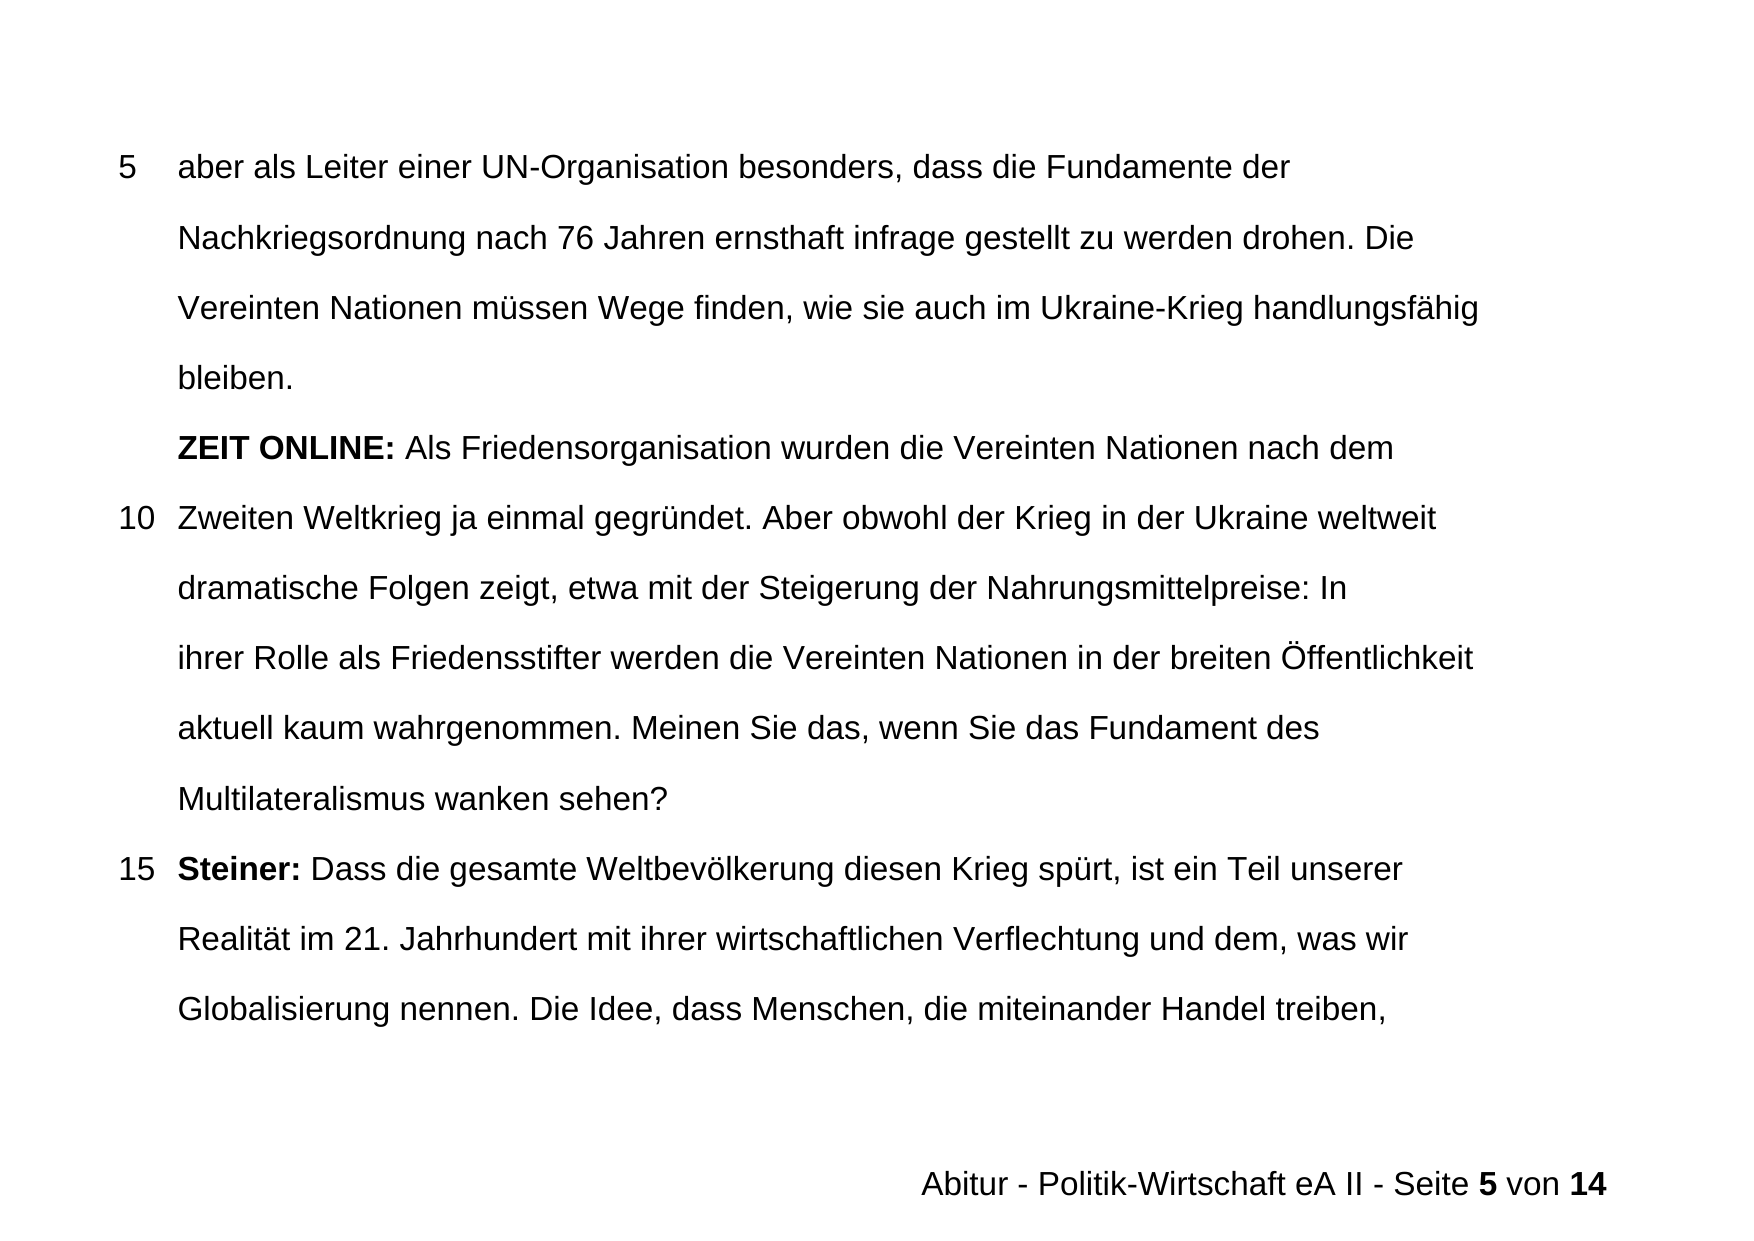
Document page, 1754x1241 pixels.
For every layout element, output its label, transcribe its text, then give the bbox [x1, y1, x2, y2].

list aktuell kaum wahrgenommen. Meinen Sie das, wenn Sie das Fundament des [177, 708, 1606, 747]
list 15 Steiner: Dass die gesamte Weltbevölkerung diesen Krieg spürt, ist ein Teil unserer [118, 849, 1606, 887]
list 5 aber als Leiter einer UN-Organisation besonders, dass die Fundamente der [118, 148, 1606, 186]
list Nachkriegsordnung nach 76 Jahren ernsthaft infrage gestellt zu werden drohen. Die [177, 218, 1606, 256]
list ihrer Rolle als Friedensstifter werden die Vereinten Nationen in der breiten Öffentlichkeit [177, 638, 1606, 677]
list Globalisierung nennen. Die Idee, dass Menschen, die miteinander Handel treiben, [177, 989, 1606, 1027]
list dramatische Folgen zeigt, etwa mit der Steigerung der Nahrungsmittelpreise: In [177, 568, 1606, 607]
list Multilateralismus wanken sehen? [177, 778, 1606, 817]
list ZEIT ONLINE: Als Friedensorganisation wurden die Vereinten Nationen nach dem [177, 428, 1606, 466]
list 10 Zweiten Weltkrieg ja einmal gegründet. Aber obwohl der Krieg in der Ukraine weltweit [118, 498, 1606, 537]
list bleiben. [177, 358, 1606, 396]
list Realität im 21. Jahrhundert mit ihrer wirtschaftlichen Verflechtung und dem, was wir [177, 919, 1606, 957]
list Vereinten Nationen müssen Wege finden, wie sie auch im Ukraine-Krieg handlungsfähig [177, 288, 1606, 326]
